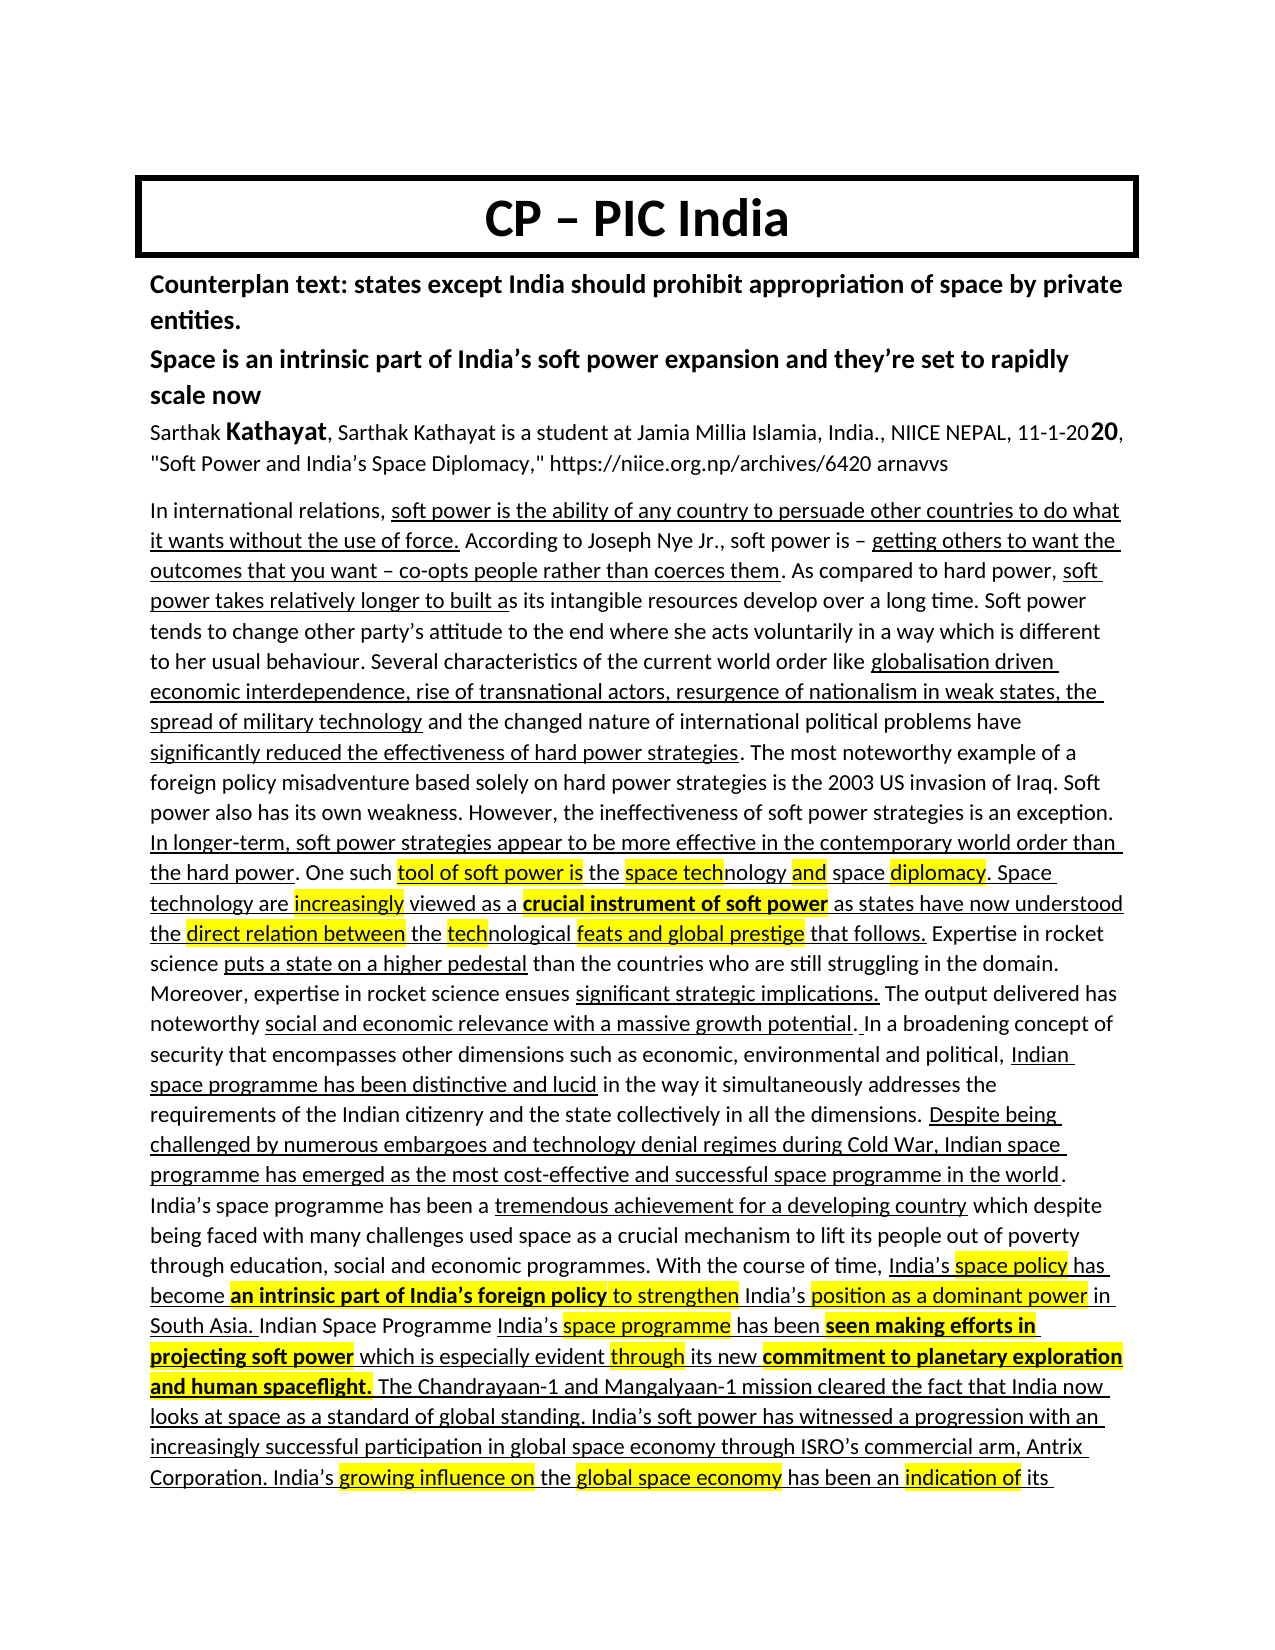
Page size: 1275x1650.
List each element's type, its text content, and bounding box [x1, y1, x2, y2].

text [150, 496, 1125, 1491]
subtitle Counterplan text: states except India should prohibit appropriation of space by private entities. [150, 267, 1125, 336]
subtitle CP – PIC India [142, 181, 1133, 252]
subtitle Space is an intrinsic part of India’s soft power expansion and they’re set to rapidly scale now [150, 343, 1125, 411]
text Sarthak Kathayat, Sarthak Kathayat is a student at Jamia Millia Islamia, India., NIICE NEPAL, 11-1-2020, "Soft Power and India’s Space Diplomacy," https://niice.org.np/archives/6420 arnavvs [150, 414, 1125, 477]
